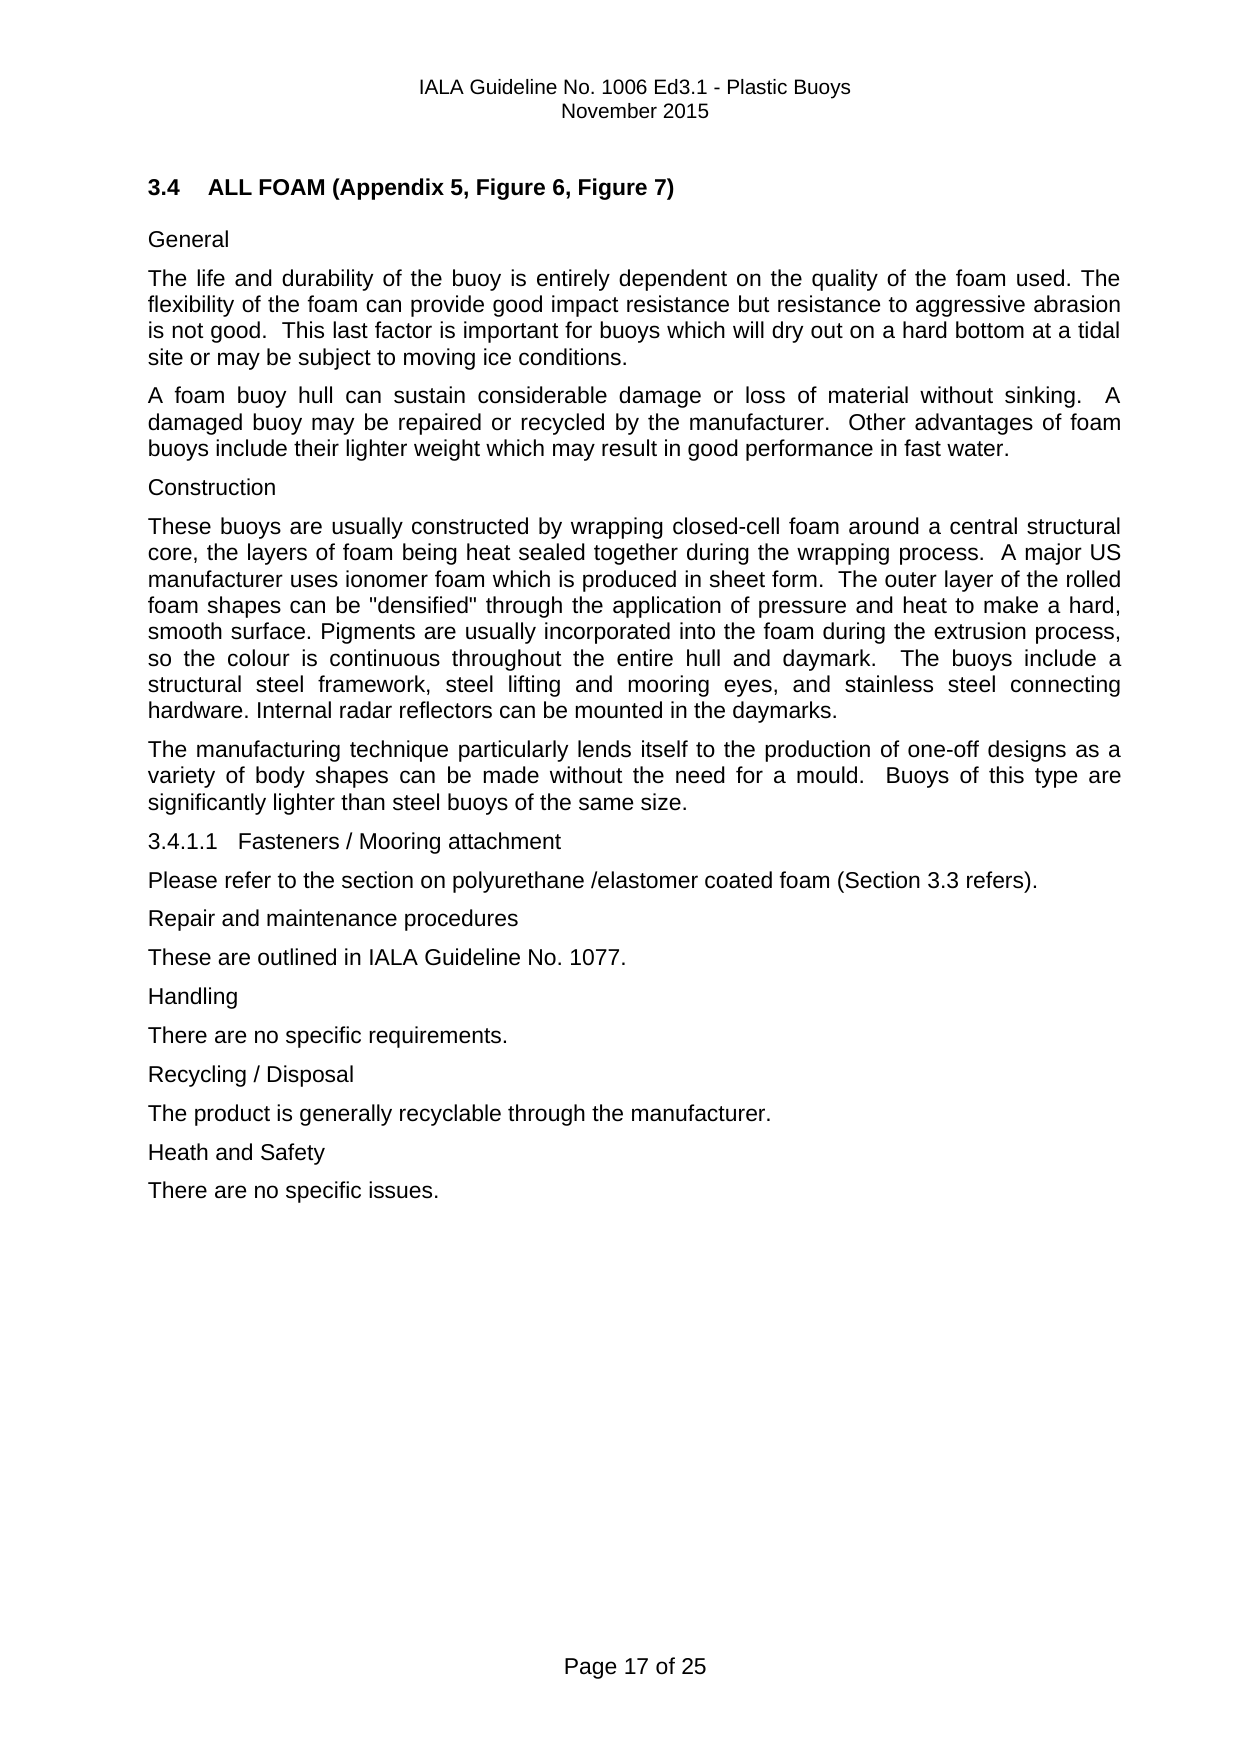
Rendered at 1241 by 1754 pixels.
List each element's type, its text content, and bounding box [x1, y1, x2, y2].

subtitle Handling [148, 983, 1122, 1009]
subtitle Recycling / Disposal [148, 1061, 1122, 1087]
subtitle Construction [148, 474, 1122, 500]
text These buoys are usually constructed by wrapping closed-cell foam around a central structural core, the layers of foam being heat sealed together during the wrapping process. A major US manufacturer uses ionomer foam which is produced in sheet form. The outer layer of the rolled foam shapes can be "densified" through the application of pressure and heat to make a hard, smooth surface. Pigments are usually incorporated into the foam during the extrusion process, so the colour is continuous throughout the entire hull and daymark. The buoys include a structural steel framework, steel lifting and mooring eyes, and stainless steel connecting hardware. Internal radar reflectors can be mounted in the daymarks. [148, 513, 1122, 724]
subtitle Fasteners / Mooring attachment [148, 828, 1122, 854]
text These are outlined in IALA Guideline No. 1077. [148, 944, 1122, 971]
subtitle General [148, 226, 1122, 252]
text The manufacturing technique particularly lends itself to the production of one-off designs as a variety of body shapes can be made without the need for a mould. Buoys of this type are significantly lighter than steel buoys of the same size. [148, 736, 1122, 815]
subtitle Heath and Safety [148, 1138, 1122, 1165]
text A foam buoy hull can sustain considerable damage or loss of material without sinking. A damaged buoy may be repaired or recycled by the manufacturer. Other advantages of foam buoys include their lighter weight which may result in good performance in fast water. [148, 382, 1122, 461]
text There are no specific issues. [148, 1177, 1122, 1204]
subtitle ALL FOAM (Appendix 5, Figure 6, Figure 7) [148, 174, 1122, 201]
text Please refer to the section on polyurethane /elastomer coated foam (Section 3.3 refers). [148, 867, 1122, 893]
text There are no specific requirements. [148, 1022, 1122, 1048]
text The product is generally recyclable through the manufacturer. [148, 1100, 1122, 1126]
text The life and durability of the buoy is entirely dependent on the quality of the foam used. The flexibility of the foam can provide good impact resistance but resistance to aggressive abrasion is not good. This last factor is important for buoys which will dry out on a hard bottom at a tidal site or may be subject to moving ice conditions. [148, 264, 1122, 370]
subtitle Repair and maintenance procedures [148, 905, 1122, 932]
